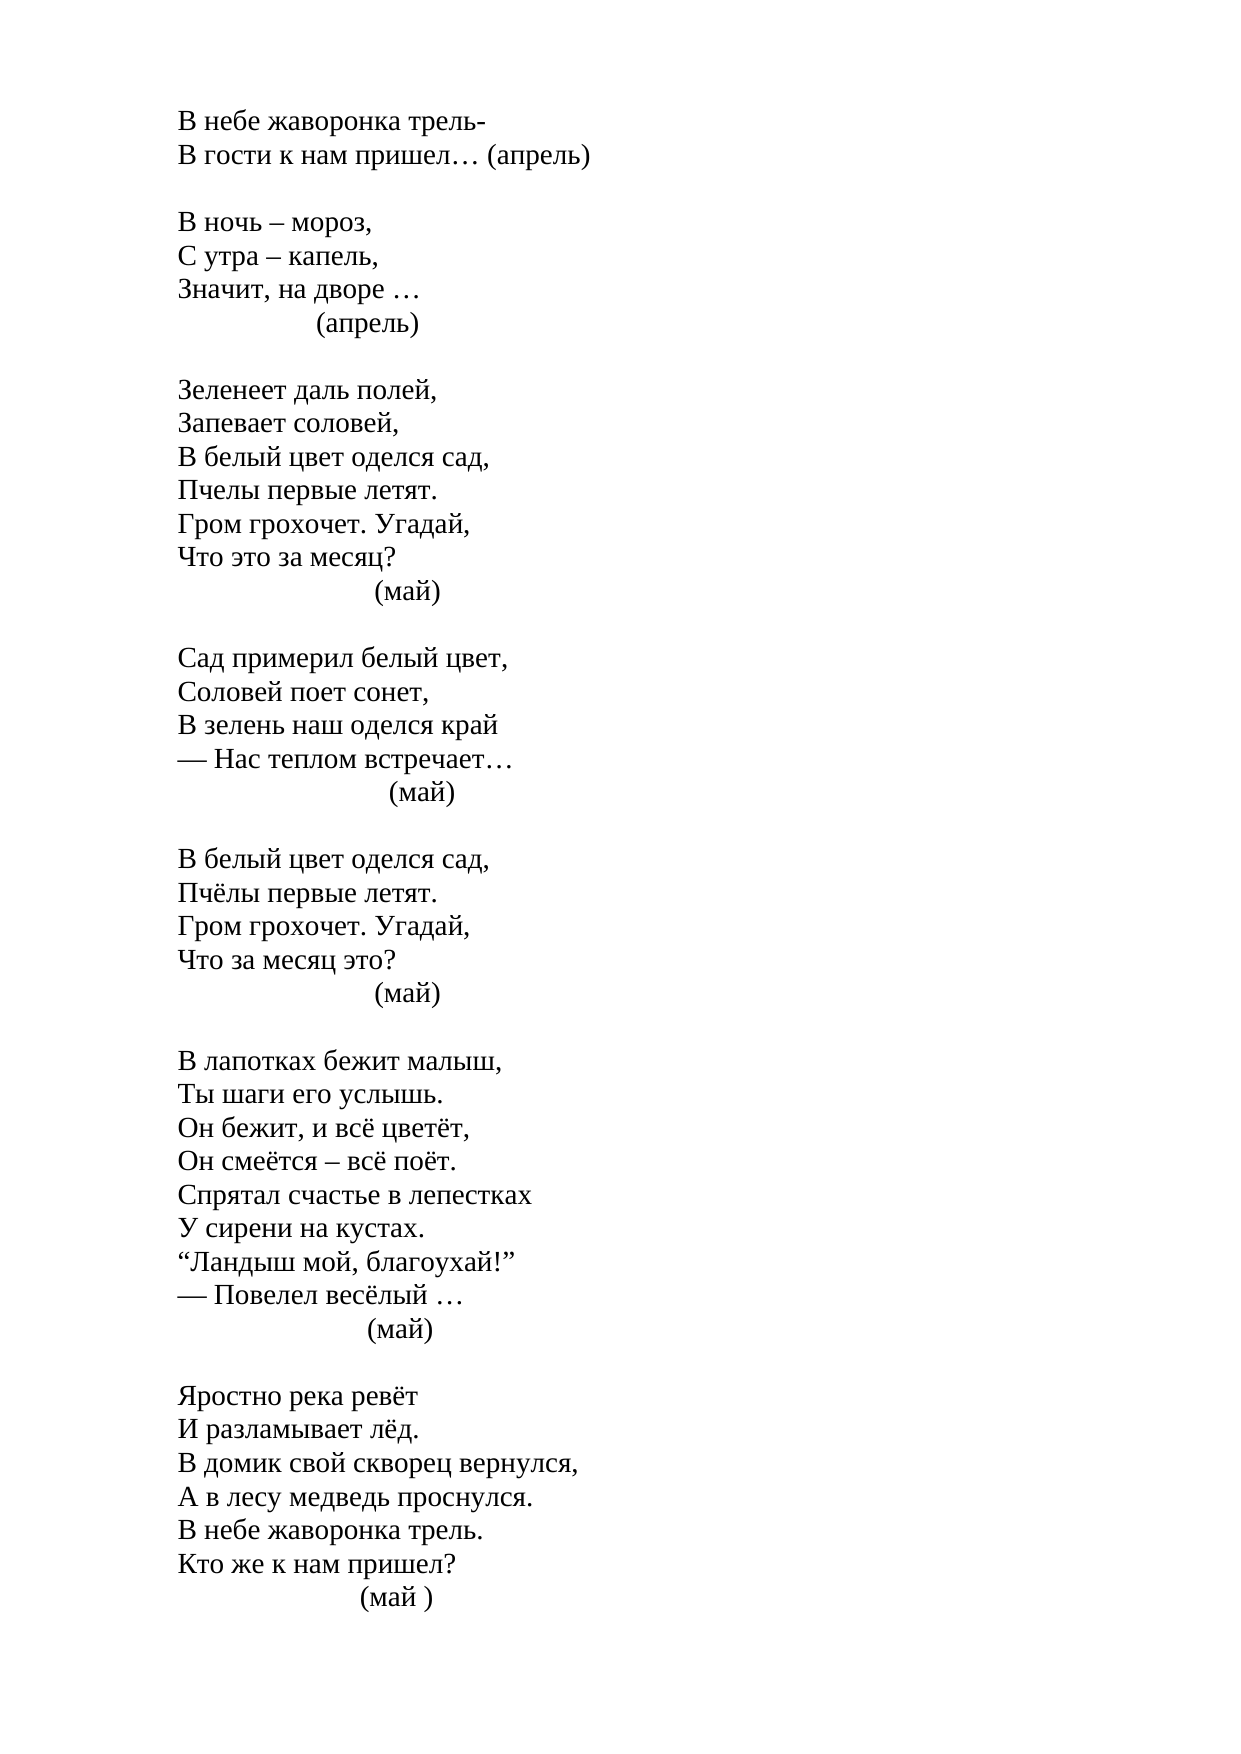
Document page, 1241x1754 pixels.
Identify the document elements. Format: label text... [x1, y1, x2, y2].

text В белый цвет оделся сад, Пчёлы первые летят. Гром грохочет. Угадай, Что за месяц это? (май) [177, 808, 1152, 1009]
text Сад примерил белый цвет, Соловей поет сонет, В зелень наш оделся край — Нас теплом встречает… (май) [177, 607, 1152, 808]
text Яростно река ревёт И разламывает лёд. В домик свой скворец вернулся, А в лесу медведь проснулся. В небе жаворонка трель. Кто же к нам пришел? (май ) [177, 1344, 1152, 1613]
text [177, 103, 1152, 171]
text В ночь – мороз, С утра – капель, Значит, на дворе … (апрель) [177, 171, 1152, 338]
text В лапотках бежит малыш, Ты шаги его услышь. Он бежит, и всё цветёт, Он смеётся – всё поёт. Спрятал счастье в лепестках У сирени на кустах. “Ландыш мой, благоухай!” — Повелел весёлый … (май) [177, 1009, 1152, 1344]
text Зеленеет даль полей, Запевает соловей, В белый цвет оделся сад, Пчелы первые летят. Гром грохочет. Угадай, Что это за месяц? (май) [177, 338, 1152, 607]
